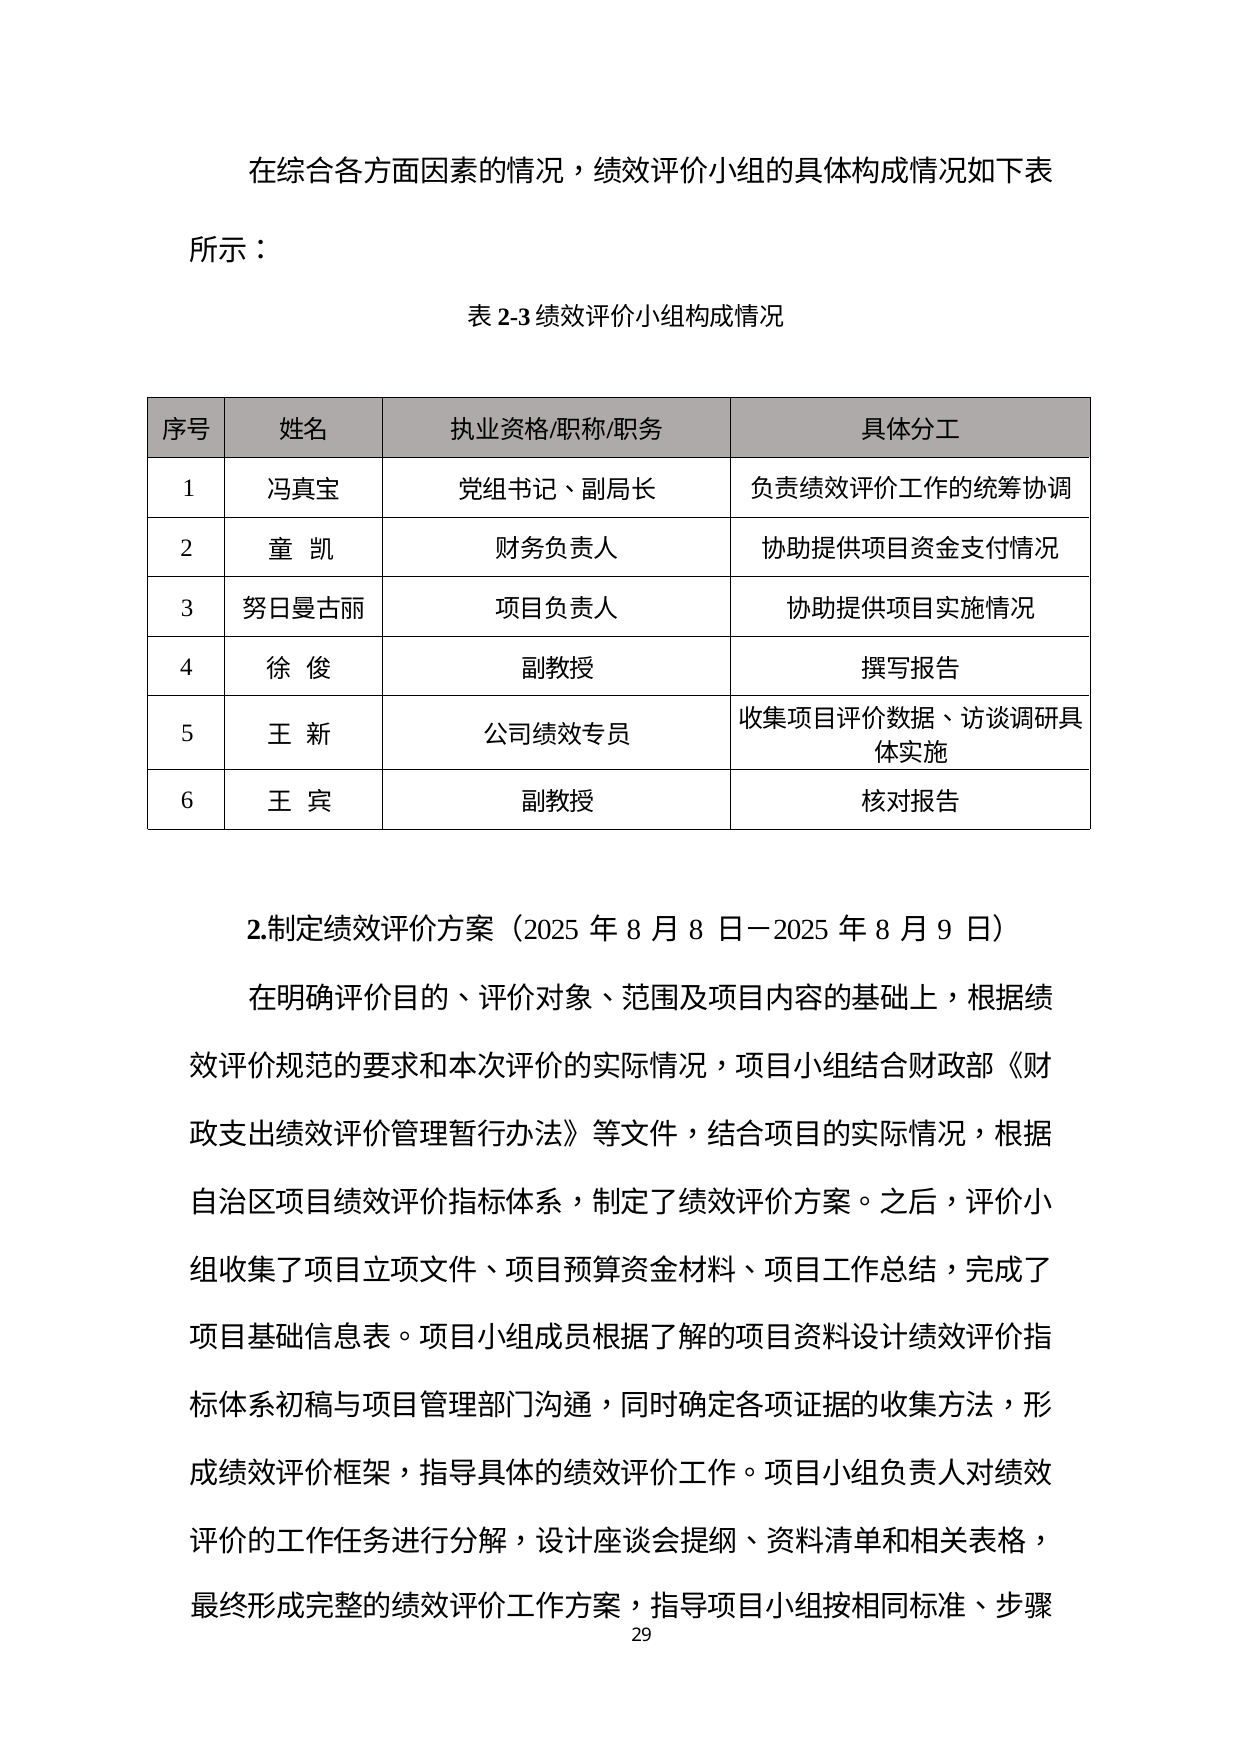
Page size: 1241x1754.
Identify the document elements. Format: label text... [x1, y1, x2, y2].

table_header 姓名 [225, 398, 382, 457]
table_cell 3 [148, 577, 224, 636]
table_cell 收集项目评价数据、访谈调研具 体实施 [731, 695, 1090, 769]
table_cell 4 [148, 637, 224, 695]
text 最终形成完整的绩效评价工作方案，指导项目小组按相同标准、步骤 [190, 1588, 1090, 1624]
text 在综合各方面因素的情况，绩效评价小组的具体构成情况如下表 [248, 166, 1090, 231]
table_cell 负责绩效评价工作的统筹协调 [731, 457, 1090, 517]
table_cell 5 [148, 696, 224, 769]
table_cell 副教授 [383, 637, 730, 695]
text 在明确评价目的、评价对象、范围及项目内容的基础上，根据绩 效评价规范的要求和本次评价的实际情况，项目小组结合财政部《财 政支出绩效评价管理暂行办法》等文件，结合项目的实际情况，根据 自治区项目绩效评价指标体系，制定了绩效评价方案。之后，评价小 组收集了项目立项文件、项目预算资金材料、项目工作总结，完成了 项目基础信息表。项目小组成员根据了解的项目资料设计绩效评价指 标体系初稿与项目管理部门沟通，同时确定各项证据的收集方法，形 成绩效评价框架，指导具体的绩效评价工作。项目小组负责人对绩效 评价的工作任务进行分解，设计座谈会提纲、资料清单和相关表格， [189, 978, 1056, 1560]
table_header 执业资格/职称/职务 [383, 398, 730, 457]
table_cell 撰写报告 [731, 636, 1090, 695]
text 表2-3绩效评价小组构成情况 [467, 300, 1090, 331]
table_header 序号 [148, 398, 224, 457]
table_cell 2 [148, 518, 224, 576]
table_cell 副教授 [383, 770, 730, 829]
table_cell 财务负责人 [383, 518, 730, 576]
table_cell 核对报告 [731, 769, 1090, 829]
text 所示： [189, 231, 1090, 268]
table_cell 6 [148, 770, 224, 829]
text 2.制定绩效评价方案（2025 年 8 月 8 日－2025 年 8 月 9 日） [246, 911, 1090, 947]
table_cell 徐 俊 [225, 637, 382, 695]
table_cell 王 宾 [225, 770, 382, 829]
table_cell 项目负责人 [383, 577, 730, 636]
table_header 具体分工 [731, 398, 1090, 457]
table_cell 党组书记、副局长 [383, 458, 730, 517]
table_cell 努日曼古丽 [225, 577, 382, 636]
table_cell 协助提供项目实施情况 [731, 576, 1090, 636]
table_cell 协助提供项目资金支付情况 [731, 517, 1090, 576]
table_cell 冯真宝 [225, 458, 382, 517]
table_cell 公司绩效专员 [383, 696, 730, 769]
table_cell 1 [148, 458, 224, 517]
table_cell 童 凯 [225, 518, 382, 576]
table_cell 王 新 [225, 696, 382, 769]
